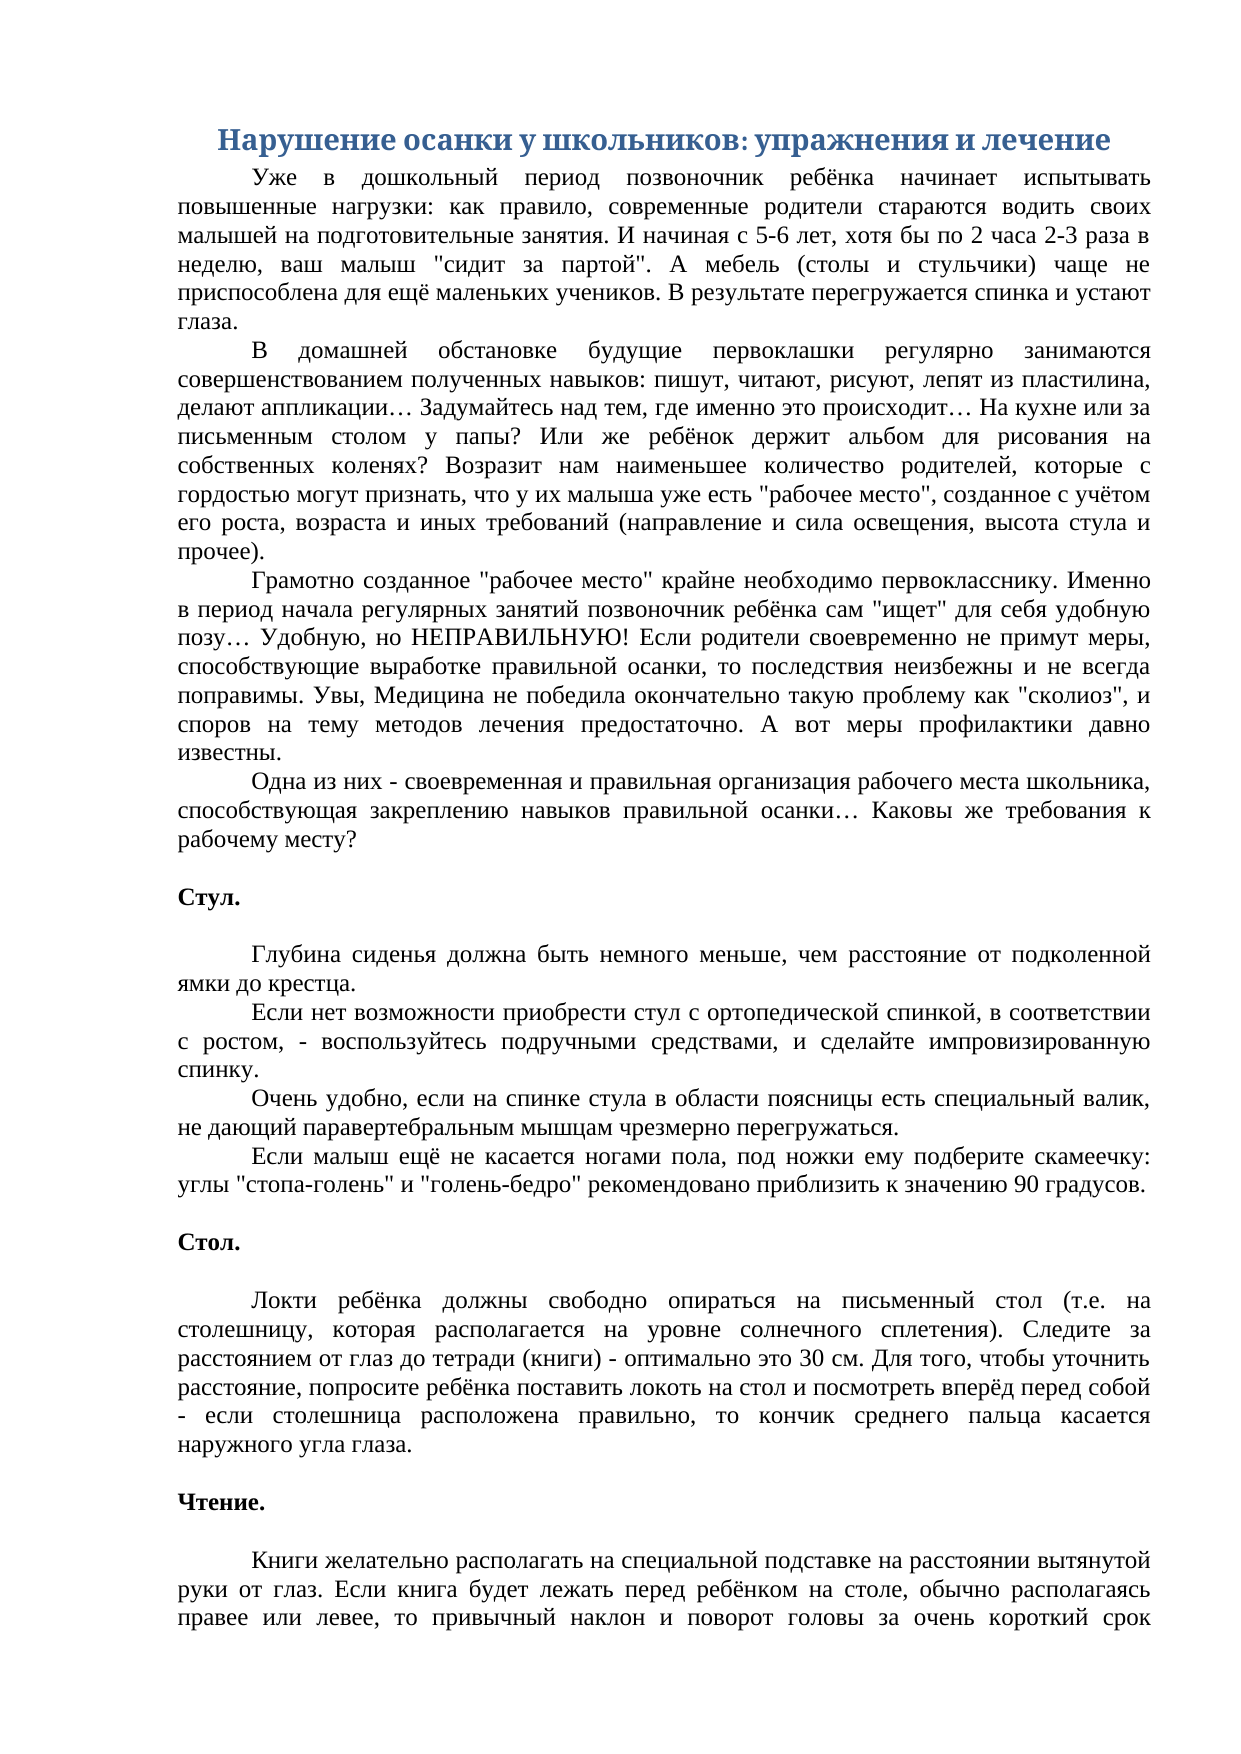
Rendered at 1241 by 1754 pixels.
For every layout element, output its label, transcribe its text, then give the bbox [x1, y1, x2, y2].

text Глубина сиденья должна быть немного меньше, чем расстояние от подколенной ямки до крестца. [177, 939, 1152, 997]
text Стул. [177, 882, 1152, 910]
text Уже в дошкольный период позвоночник ребёнка начинает испытывать повышенные нагрузки: как правило, современные родители стараются водить своих малышей на подготовительные занятия. И начиная с 5-6 лет, хотя бы по 2 часа 2-3 раза в неделю, ваш малыш "сидит за партой". А мебель (столы и стульчики) чаще не приспособлена для ещё маленьких учеников. В результате перегружается спинка и устают глаза. [177, 162, 1152, 335]
text Если нет возможности приобрести стул с ортопедической спинкой, в соответствии с ростом, - воспользуйтесь подручными средствами, и сделайте импровизированную спинку. [177, 997, 1152, 1083]
text Стол. [177, 1227, 1152, 1256]
text Если малыш ещё не касается ногами пола, под ножки ему подберите скамеечку: углы "стопа-голень" и "голень-бедро" рекомендовано приблизить к значению 90 градусов. [177, 1141, 1152, 1198]
text Чтение. [177, 1487, 1152, 1516]
text Одна из них - своевременная и правильная организация рабочего места школьника, способствующая закреплению навыков правильной осанки… Каковы же требования к рабочему месту? [177, 766, 1152, 852]
text Локти ребёнка должны свободно опираться на письменный стол (т.е. на столешницу, которая располагается на уровне солнечного сплетения). Следите за расстоянием от глаз до тетради (книги) - оптимально это 30 см. Для того, чтобы уточнить расстояние, попросите ребёнка поставить локоть на стол и посмотреть вперёд перед собой - если столешница расположена правильно, то кончик среднего пальца касается наружного угла глаза. [177, 1285, 1152, 1458]
text Грамотно созданное "рабочее место" крайне необходимо первокласснику. Именно в период начала регулярных занятий позвоночник ребёнка сам "ищет" для себя удобную позу… Удобную, но НЕПРАВИЛЬНУЮ! Если родители своевременно не примут меры, способствующие выработке правильной осанки, то последствия неизбежны и не всегда поправимы. Увы, Медицина не победила окончательно такую проблему как "сколиоз", и споров на тему методов лечения предостаточно. А вот меры профилактики давно известны. [177, 565, 1152, 766]
text В домашней обстановке будущие первоклашки регулярно занимаются совершенствованием полученных навыков: пишут, читают, рисуют, лепят из пластилина, делают аппликации… Задумайтесь над тем, где именно это происходит… На кухне или за письменным столом у папы? Или же ребёнок держит альбом для рисования на собственных коленях? Возразит нам наименьшее количество родителей, которые с гордостью могут признать, что у их малыша уже есть "рабочее место", созданное с учётом его роста, возраста и иных требований (направление и сила освещения, высота стула и прочее). [177, 335, 1152, 565]
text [177, 1545, 1152, 1631]
subtitle Нарушение осанки у школьников: упражнения и лечение [177, 124, 1152, 157]
text Очень удобно, если на спинке стула в области поясницы есть специальный валик, не дающий паравертебральным мышцам чрезмерно перегружаться. [177, 1083, 1152, 1141]
